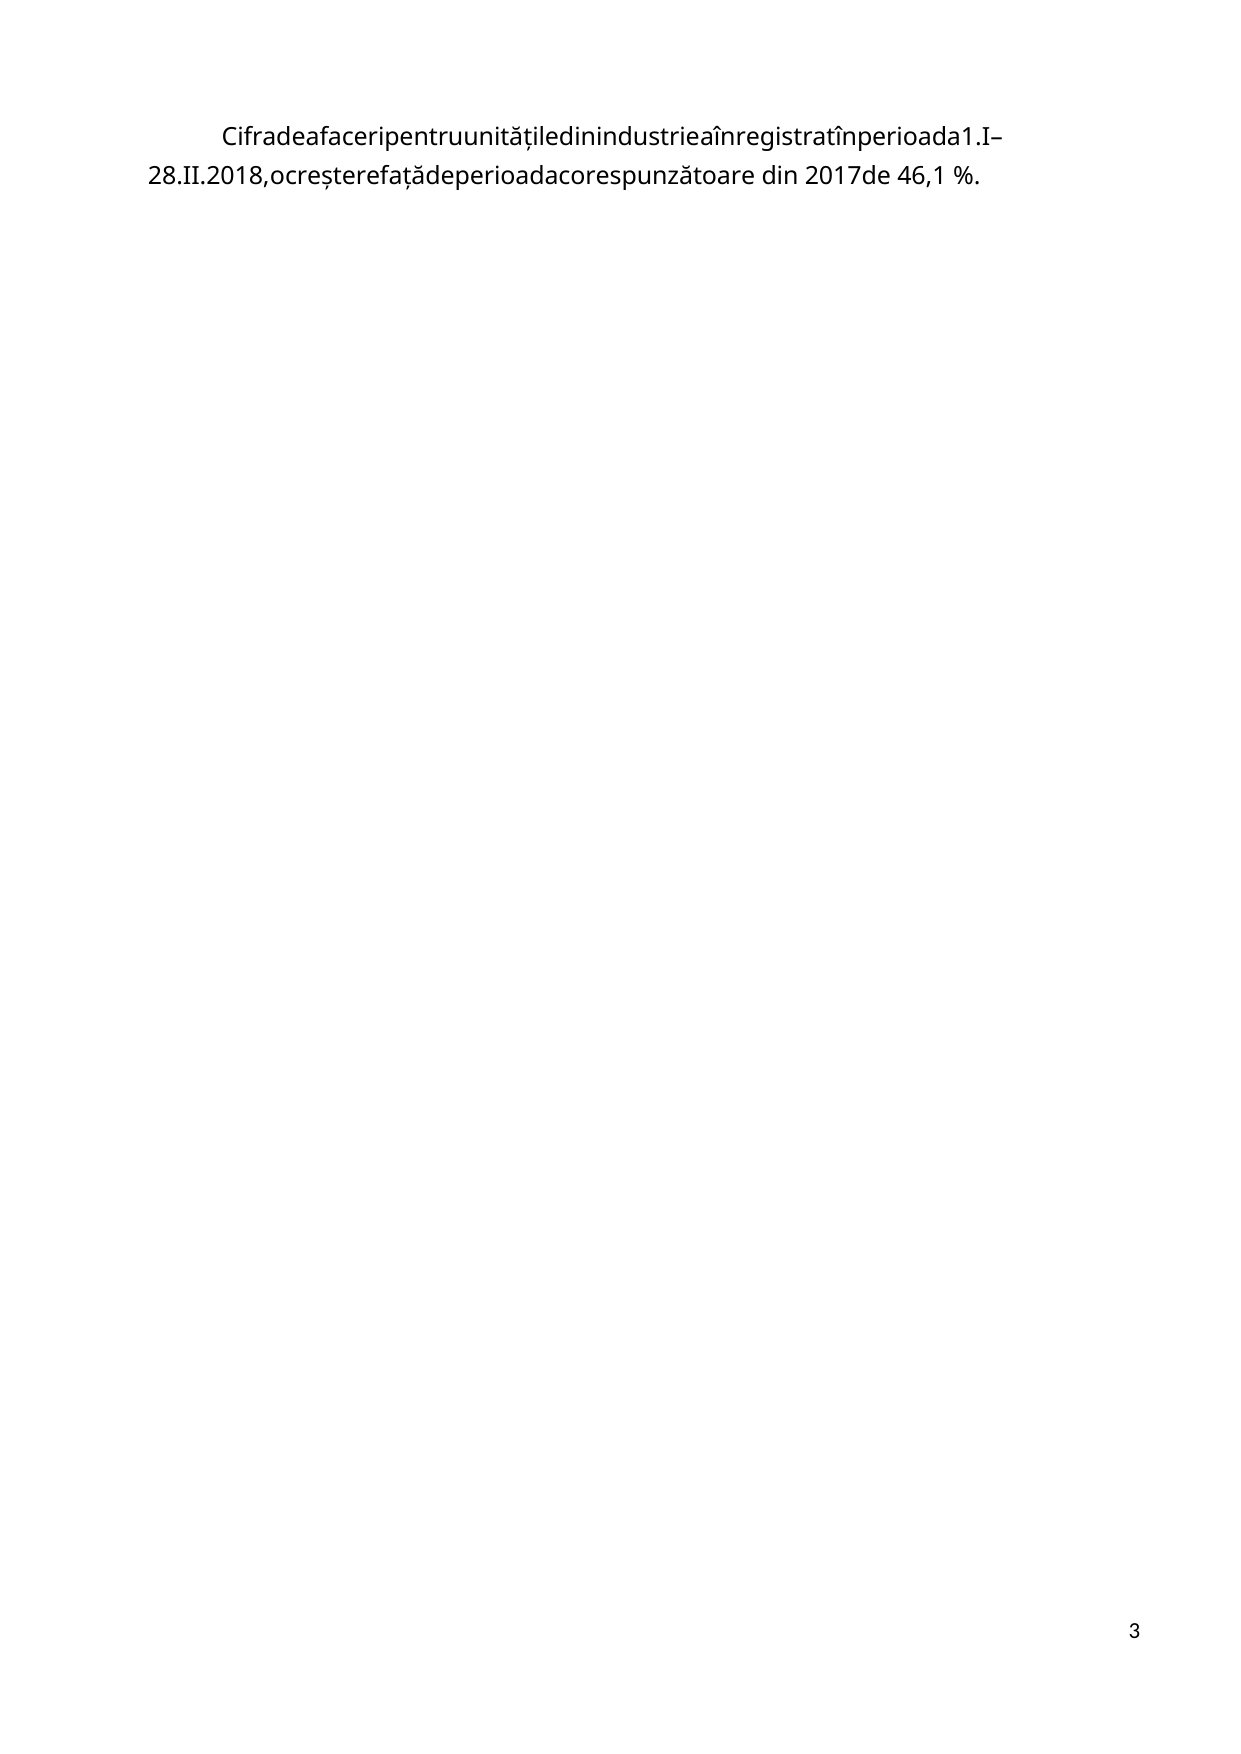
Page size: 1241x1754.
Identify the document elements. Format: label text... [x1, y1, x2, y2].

text Cifradeafaceripentruunităţiledinindustrieaînregistratînperioada1.I–28.II.2018,ocreşterefaţădeperioadacorespunzătoare din 2017de 46,1 %. [148, 118, 1140, 191]
